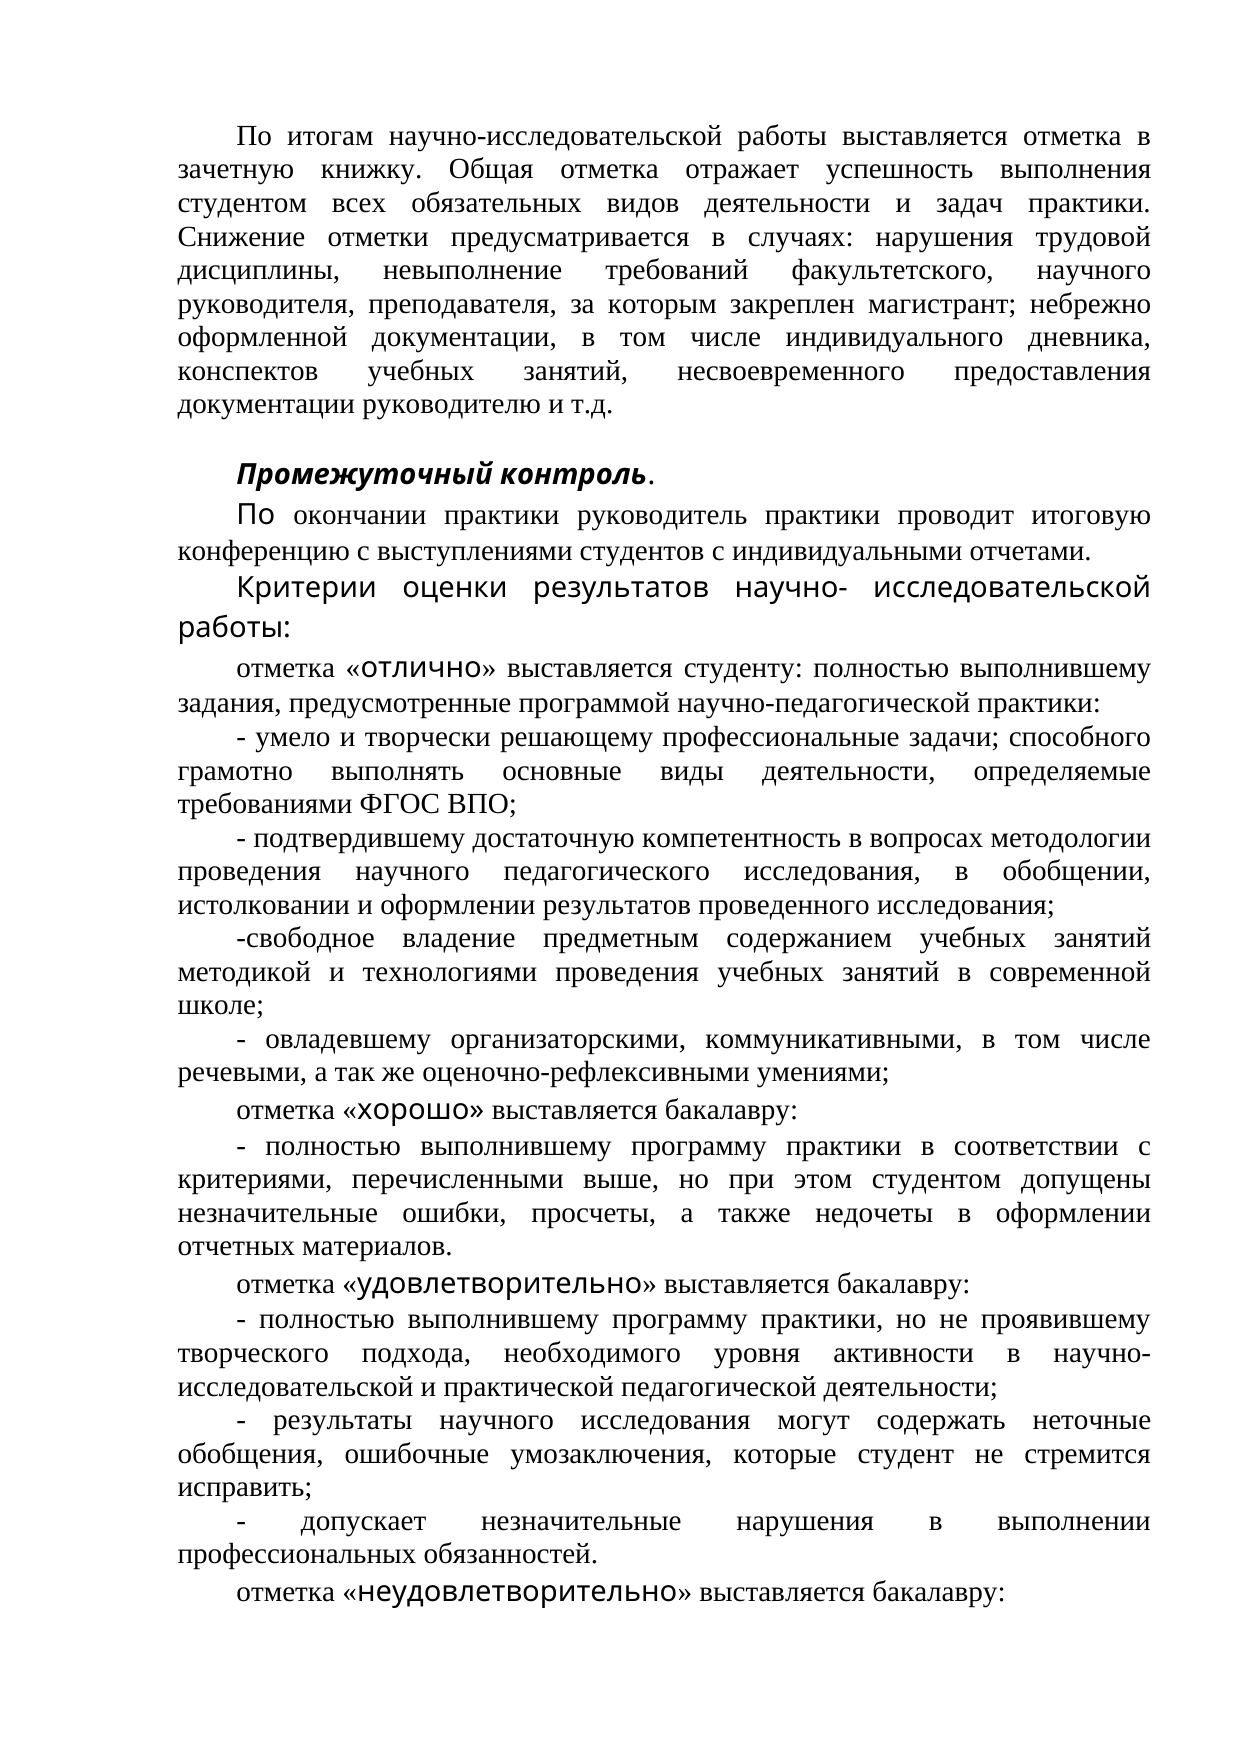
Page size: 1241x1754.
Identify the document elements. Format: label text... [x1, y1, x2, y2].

text -свободное владение предметным содержанием учебных занятий методикой и технологиями проведения учебных занятий в современной школе; [177, 920, 1152, 1021]
text - подтвердившему достаточную компетентность в вопросах методологии проведения научного педагогического исследования, в обобщении, истолковании и оформлении результатов проведенного исследования; [177, 820, 1152, 920]
text - овладевшему организаторскими, коммуникативными, в том числе речевыми, а так же оценочно-рефлексивными умениями; [177, 1021, 1152, 1088]
text По итогам научно-исследовательской работы выставляется отметка в зачетную книжку. Общая отметка отражает успешность выполнения студентом всех обязательных видов деятельности и задач практики. Снижение отметки предусматривается в случаях: нарушения трудовой дисциплины, невыполнение требований факультетского, научного руководителя, преподавателя, за которым закреплен магистрант; небрежно оформленной документации, в том числе индивидуального дневника, конспектов учебных занятий, несвоевременного предоставления документации руководителю и т.д. [177, 118, 1152, 420]
text отметка «хорошо» выставляется бакалавру: [177, 1088, 1152, 1128]
text отметка «отлично» выставляется студенту: полностью выполнившему задания, предусмотренные программой научно-педагогической практики: [177, 646, 1152, 719]
text - результаты научного исследования могут содержать неточные обобщения, ошибочные умозаключения, которые студент не стремится исправить; [177, 1402, 1152, 1503]
text Промежуточный контроль. [177, 453, 1152, 493]
text - полностью выполнившему программу практики, но не проявившему творческого подхода, необходимого уровня активности в научно-исследовательской и практической педагогической деятельности; [177, 1302, 1152, 1402]
text - умело и творчески решающему профессиональные задачи; способного грамотно выполнять основные виды деятельности, определяемые требованиями ФГОС ВПО; [177, 719, 1152, 820]
text Критерии оценки результатов научно- исследовательской работы: [177, 566, 1152, 646]
text - допускает незначительные нарушения в выполнении профессиональных обязанностей. [177, 1503, 1152, 1570]
text По окончании практики руководитель практики проводит итоговую конференцию с выступлениями студентов с индивидуальными отчетами. [177, 493, 1152, 566]
text отметка «удовлетворительно» выставляется бакалавру: [177, 1262, 1152, 1302]
text - полностью выполнившему программу практики в соответствии с критериями, перечисленными выше, но при этом студентом допущены незначительные ошибки, просчеты, а также недочеты в оформлении отчетных материалов. [177, 1128, 1152, 1262]
text отметка «неудовлетворительно» выставляется бакалавру: [177, 1570, 1152, 1609]
